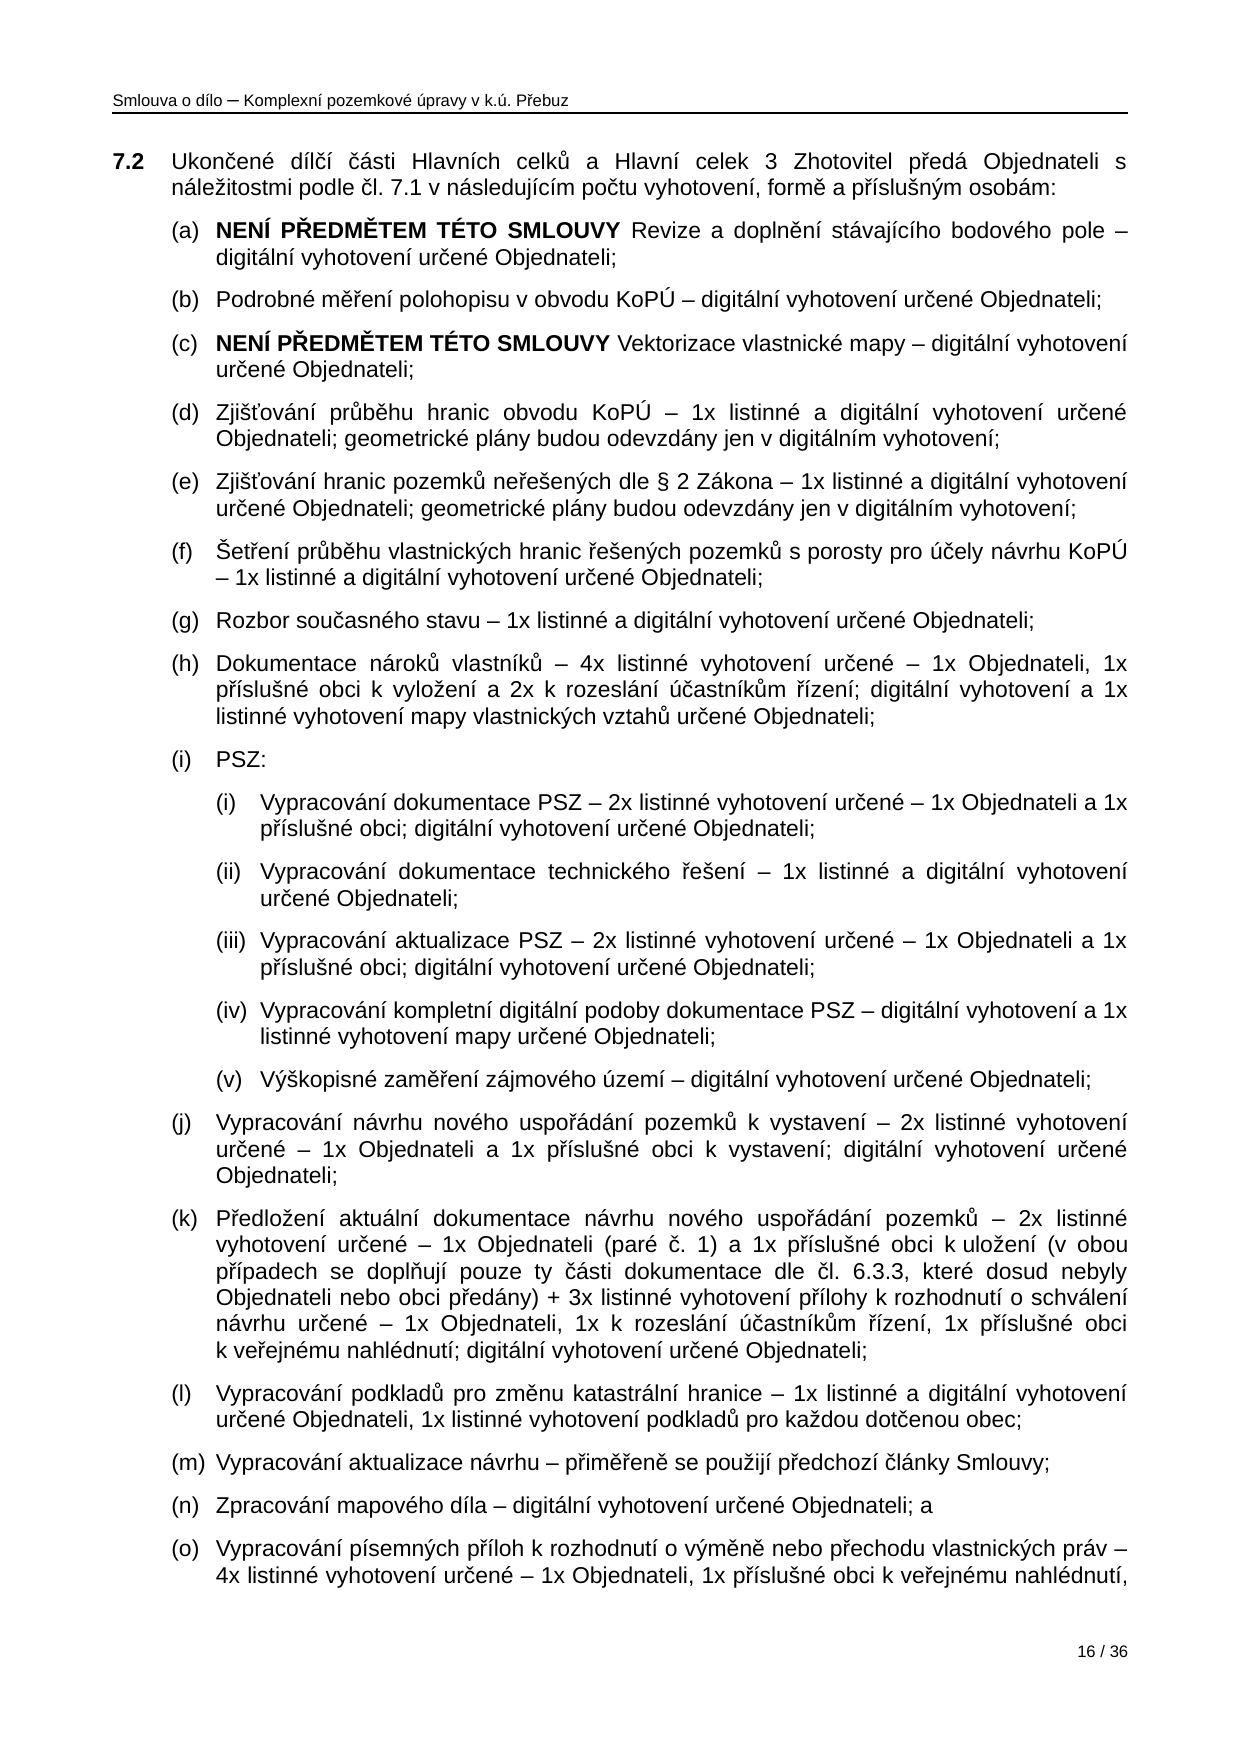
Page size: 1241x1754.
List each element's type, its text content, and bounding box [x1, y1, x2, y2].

list Zjišťování průběhu hranic obvodu KoPÚ – 1x listinné a digitální vyhotovení určené Objednateli; geometrické plány budou odevzdány jen v digitálním vyhotovení; [171, 399, 1128, 452]
list Předložení aktuální dokumentace návrhu nového uspořádání pozemků – 2x listinné vyhotovení určené – 1x Objednateli (paré č. 1) a 1x příslušné obci k uložení (v obou případech se doplňují pouze ty části dokumentace dle čl. 6.3.3, které dosud nebyly Objednateli nebo obci předány) + 3x listinné vyhotovení přílohy k rozhodnutí o schválení návrhu určené – 1x Objednateli, 1x k rozeslání účastníkům řízení, 1x příslušné obci k veřejnému nahlédnutí; digitální vyhotovení určené Objednateli; [171, 1205, 1128, 1363]
list Vypracování aktualizace návrhu – přiměřeně se použijí předchozí články Smlouvy; [171, 1449, 1128, 1476]
list Podrobné měření polohopisu v obvodu KoPÚ – digitální vyhotovení určené Objednateli; [171, 286, 1128, 313]
list Výškopisné zaměření zájmového území – digitální vyhotovení určené Objednateli; [216, 1066, 1128, 1093]
list Dokumentace nároků vlastníků – 4x listinné vyhotovení určené – 1x Objednateli, 1x příslušné obci k vyložení a 2x k rozeslání účastníkům řízení; digitální vyhotovení a 1x listinné vyhotovení mapy vlastnických vztahů určené Objednateli; [171, 650, 1128, 729]
list Vypracování dokumentace PSZ – 2x listinné vyhotovení určené – 1x Objednateli a 1x příslušné obci; digitální vyhotovení určené Objednateli; [216, 789, 1128, 841]
list Vypracování dokumentace technického řešení – 1x listinné a digitální vyhotovení určené Objednateli; [216, 858, 1128, 911]
list PSZ: [171, 746, 1128, 772]
list Vypracování podkladů pro změnu katastrální hranice – 1x listinné a digitální vyhotovení určené Objednateli, 1x listinné vyhotovení podkladů pro každou dotčenou obec; [171, 1380, 1128, 1432]
text Ukončené dílčí části Hlavních celků a Hlavní celek 3 Zhotovitel předá Objednateli s náležitostmi podle čl. 7.1 v následujícím počtu vyhotovení, formě a příslušným osobám: [112, 148, 1128, 200]
list Vypracování kompletní digitální podoby dokumentace PSZ – digitální vyhotovení a 1x listinné vyhotovení mapy určené Objednateli; [216, 997, 1128, 1049]
list Vypracování návrhu nového uspořádání pozemků k vystavení – 2x listinné vyhotovení určené – 1x Objednateli a 1x příslušné obci k vystavení; digitální vyhotovení určené Objednateli; [171, 1109, 1128, 1188]
list Rozbor současného stavu – 1x listinné a digitální vyhotovení určené Objednateli; [171, 607, 1128, 633]
list Zjišťování hranic pozemků neřešených dle § 2 Zákona – 1x listinné a digitální vyhotovení určené Objednateli; geometrické plány budou odevzdány jen v digitálním vyhotovení; [171, 468, 1128, 521]
list Šetření průběhu vlastnických hranic řešených pozemků s porosty pro účely návrhu KoPÚ – 1x listinné a digitální vyhotovení určené Objednateli; [171, 538, 1128, 590]
list NENÍ PŘEDMĚTEM TÉTO SMLOUVY Vektorizace vlastnické mapy – digitální vyhotovení určené Objednateli; [171, 329, 1128, 382]
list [171, 1535, 1128, 1588]
list Zpracování mapového díla – digitální vyhotovení určené Objednateli; a [171, 1492, 1128, 1518]
list Vypracování aktualizace PSZ – 2x listinné vyhotovení určené – 1x Objednateli a 1x příslušné obci; digitální vyhotovení určené Objednateli; [216, 927, 1128, 980]
list NENÍ PŘEDMĚTEM TÉTO SMLOUVY Revize a doplnění stávajícího bodového pole – digitální vyhotovení určené Objednateli; [171, 217, 1128, 270]
